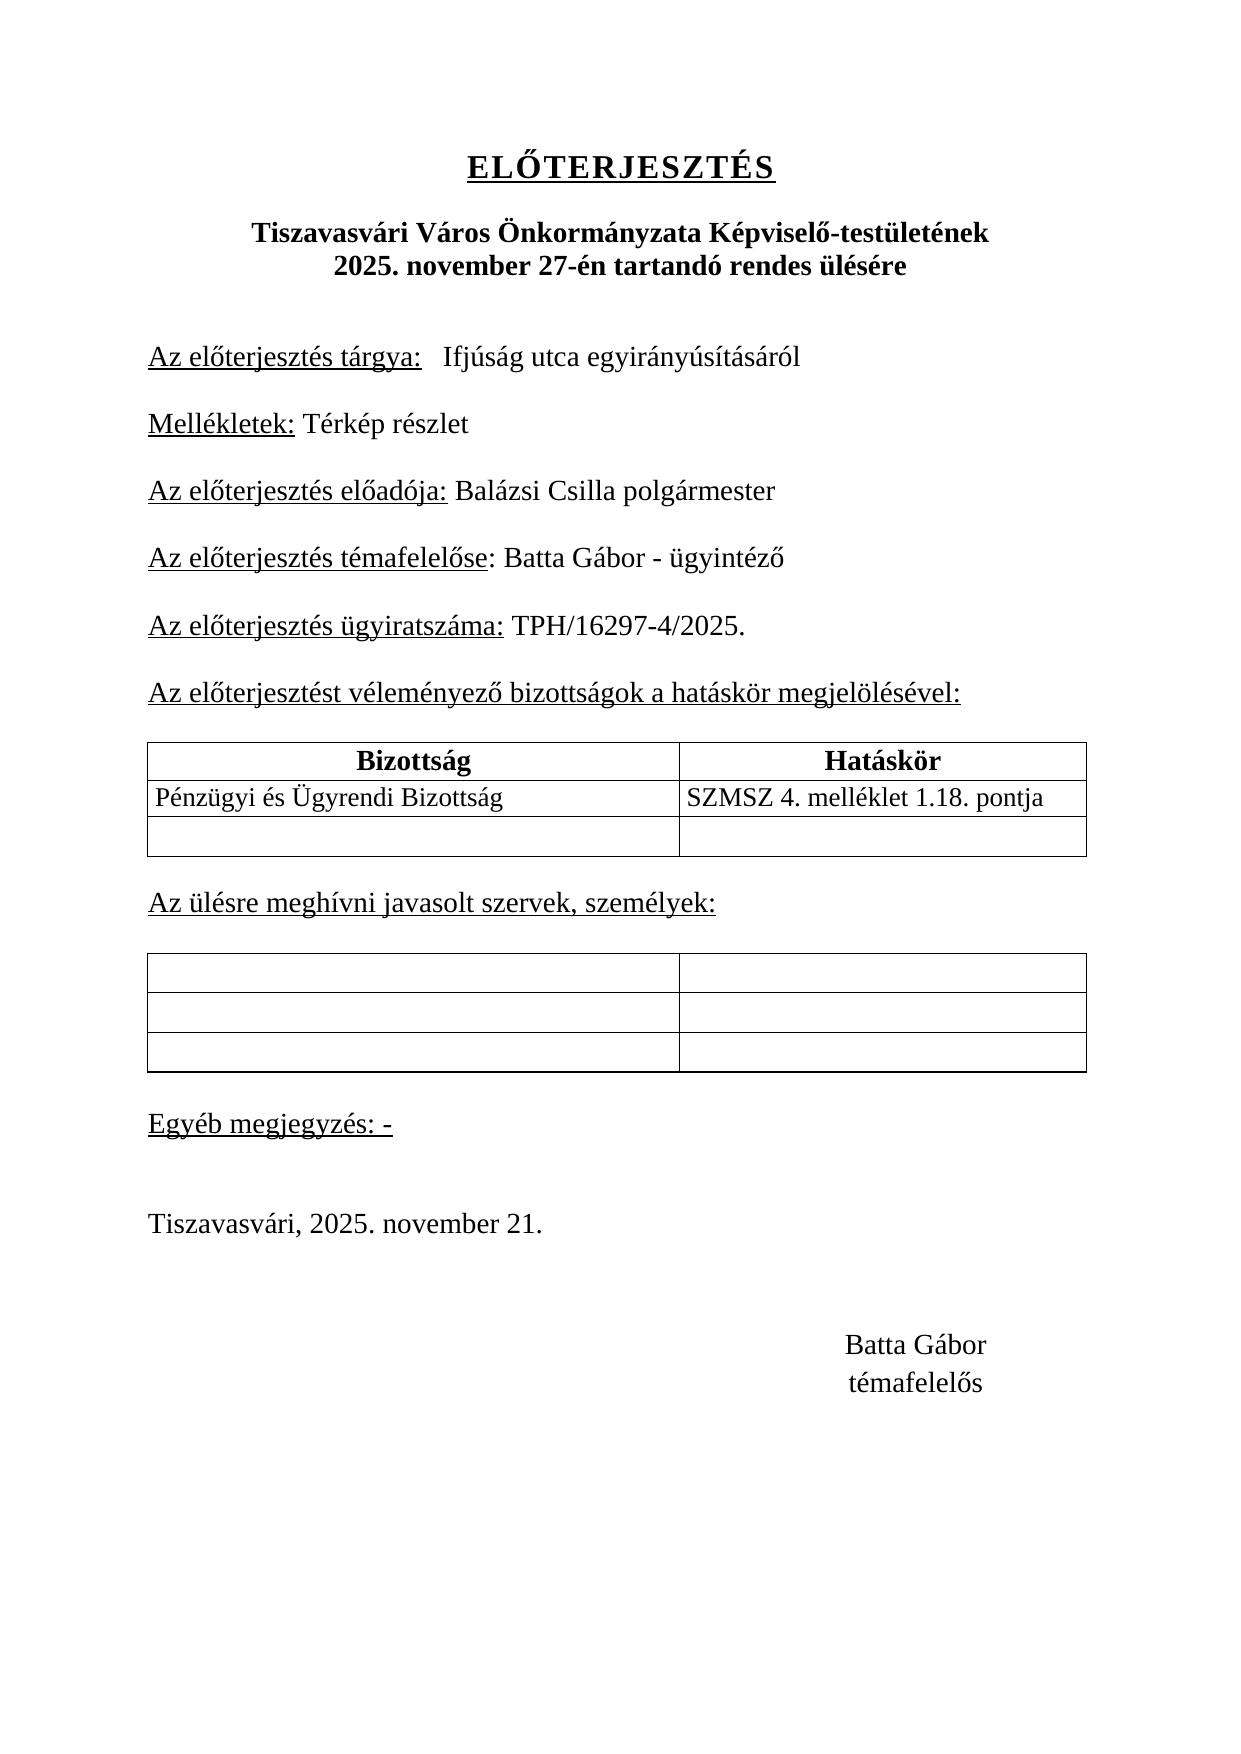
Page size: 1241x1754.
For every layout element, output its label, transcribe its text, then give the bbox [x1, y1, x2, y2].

table_cell [680, 817, 1086, 856]
text 2025. november 27-én tartandó rendes ülésére [148, 248, 1093, 282]
text Az előterjesztés ügyiratszáma: TPH/16297-4/2025. [148, 608, 1093, 641]
table_header Bizottság [148, 743, 679, 780]
text Az ülésre meghívni javasolt szervek, személyek: [148, 886, 1093, 919]
text Az előterjesztés előadója: Balázsi Csilla polgármester [148, 473, 1093, 507]
text Tiszavasvári, 2025. november 21. [148, 1207, 1093, 1240]
table_cell SZMSZ 4. melléklet 1.18. pontja [680, 781, 1086, 816]
text ELŐTERJESZTÉS [148, 148, 1093, 186]
text Az előterjesztés témafelelőse: Batta Gábor - ügyintéző [148, 541, 1093, 574]
table_header [148, 954, 679, 992]
text Egyéb megjegyzés: - [148, 1106, 1093, 1139]
table_cell [680, 993, 1086, 1032]
text témafelelős [148, 1365, 1093, 1399]
text Az előterjesztés tárgya: Ifjúság utca egyirányúsításáról [148, 339, 1093, 373]
table_cell [148, 993, 679, 1032]
text Mellékletek: Térkép részlet [148, 406, 1093, 440]
table_cell [148, 1033, 679, 1071]
table_header [680, 954, 1086, 992]
table_cell [148, 817, 679, 856]
table_cell [680, 1033, 1086, 1071]
table_cell Pénzügyi és Ügyrendi Bizottság [148, 781, 679, 816]
text Tiszavasvári Város Önkormányzata Képviselő-testületének [148, 215, 1093, 248]
table_header Hatáskör [680, 743, 1086, 780]
text Az előterjesztést véleményező bizottságok a hatáskör megjelölésével: [148, 675, 1093, 708]
subtitle Batta Gábor [148, 1327, 1093, 1360]
